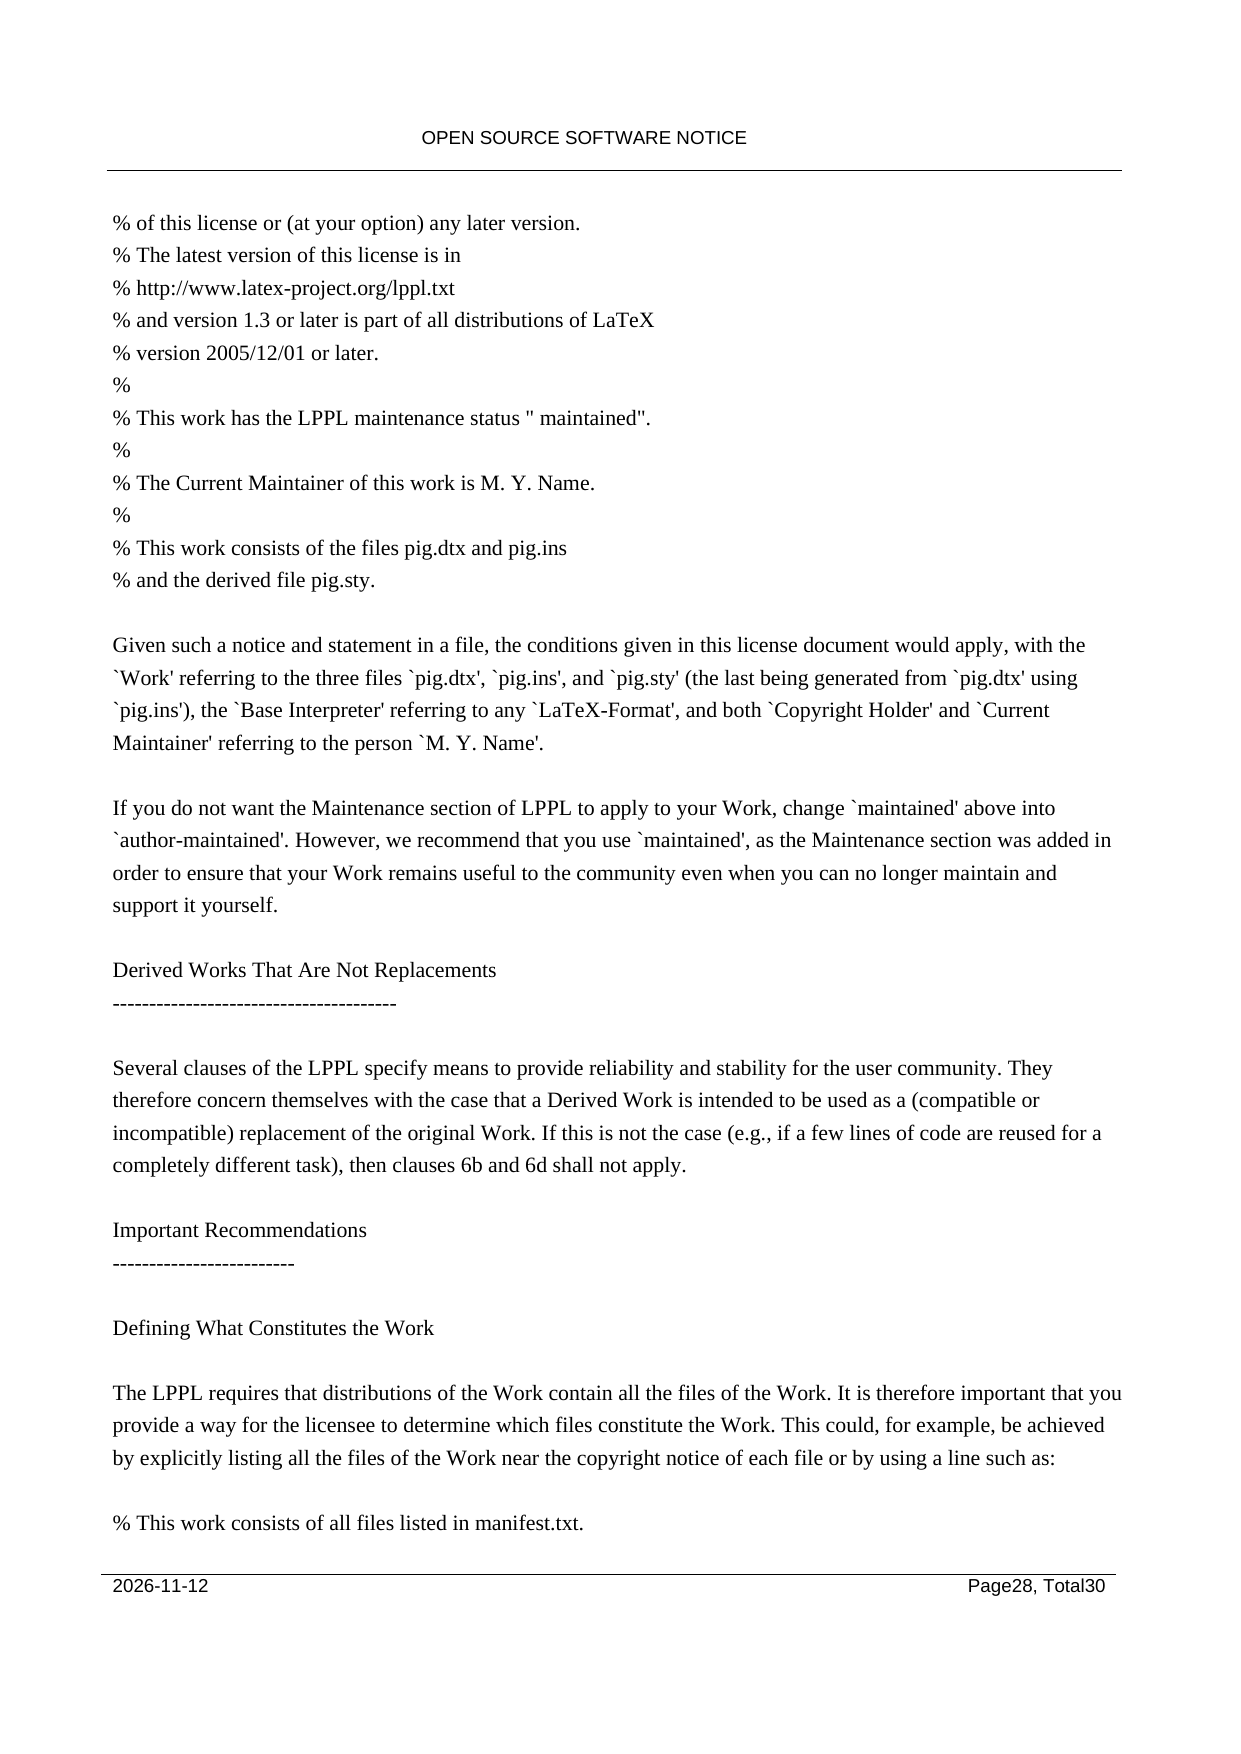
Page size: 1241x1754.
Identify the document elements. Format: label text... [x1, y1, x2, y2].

text If you do not want the Maintenance section of LPPL to apply to your Work, change `maintained' above into `author-maintained'. However, we recommend that you use `maintained', as the Maintenance section was added in order to ensure that your Work remains useful to the community even when you can no longer maintain and support it yourself. [112, 791, 1128, 921]
text % This work consists of all files listed in manifest.txt. [112, 1506, 1128, 1539]
text % The latest version of this license is in [112, 239, 1128, 271]
text ------------------------- [112, 1246, 1128, 1279]
text % and version 1.3 or later is part of all distributions of LaTeX [112, 304, 1128, 336]
text % of this license or (at your option) any later version. [112, 206, 1128, 239]
text The LPPL requires that distributions of the Work contain all the files of the Work. It is therefore important that you provide a way for the licensee to determine which files constitute the Work. This could, for example, be achieved by explicitly listing all the files of the Work near the copyright notice of each file or by using a line such as: [112, 1376, 1128, 1474]
text % and the derived file pig.sty. [112, 564, 1128, 596]
text --------------------------------------- [112, 986, 1128, 1019]
text % This work consists of the files pig.dtx and pig.ins [112, 531, 1128, 564]
text Derived Works That Are Not Replacements [112, 954, 1128, 986]
text % [112, 499, 1128, 531]
text % version 2005/12/01 or later. [112, 336, 1128, 369]
text Given such a notice and statement in a file, the conditions given in this license document would apply, with the `Work' referring to the three files `pig.dtx', `pig.ins', and `pig.sty' (the last being generated from `pig.dtx' using `pig.ins'), the `Base Interpreter' referring to any `LaTeX-Format', and both `Copyright Holder' and `Current Maintainer' referring to the person `M. Y. Name'. [112, 629, 1128, 759]
text % The Current Maintainer of this work is M. Y. Name. [112, 466, 1128, 499]
text Important Recommendations [112, 1214, 1128, 1246]
text % [112, 369, 1128, 401]
text % [112, 434, 1128, 466]
text Defining What Constitutes the Work [112, 1311, 1128, 1344]
text % http://www.latex-project.org/lppl.txt [112, 271, 1128, 304]
text % This work has the LPPL maintenance status " maintained". [112, 401, 1128, 434]
text Several clauses of the LPPL specify means to provide reliability and stability for the user community. They therefore concern themselves with the case that a Derived Work is intended to be used as a (compatible or incompatible) replacement of the original Work. If this is not the case (e.g., if a few lines of code are reused for a completely different task), then clauses 6b and 6d shall not apply. [112, 1051, 1128, 1181]
